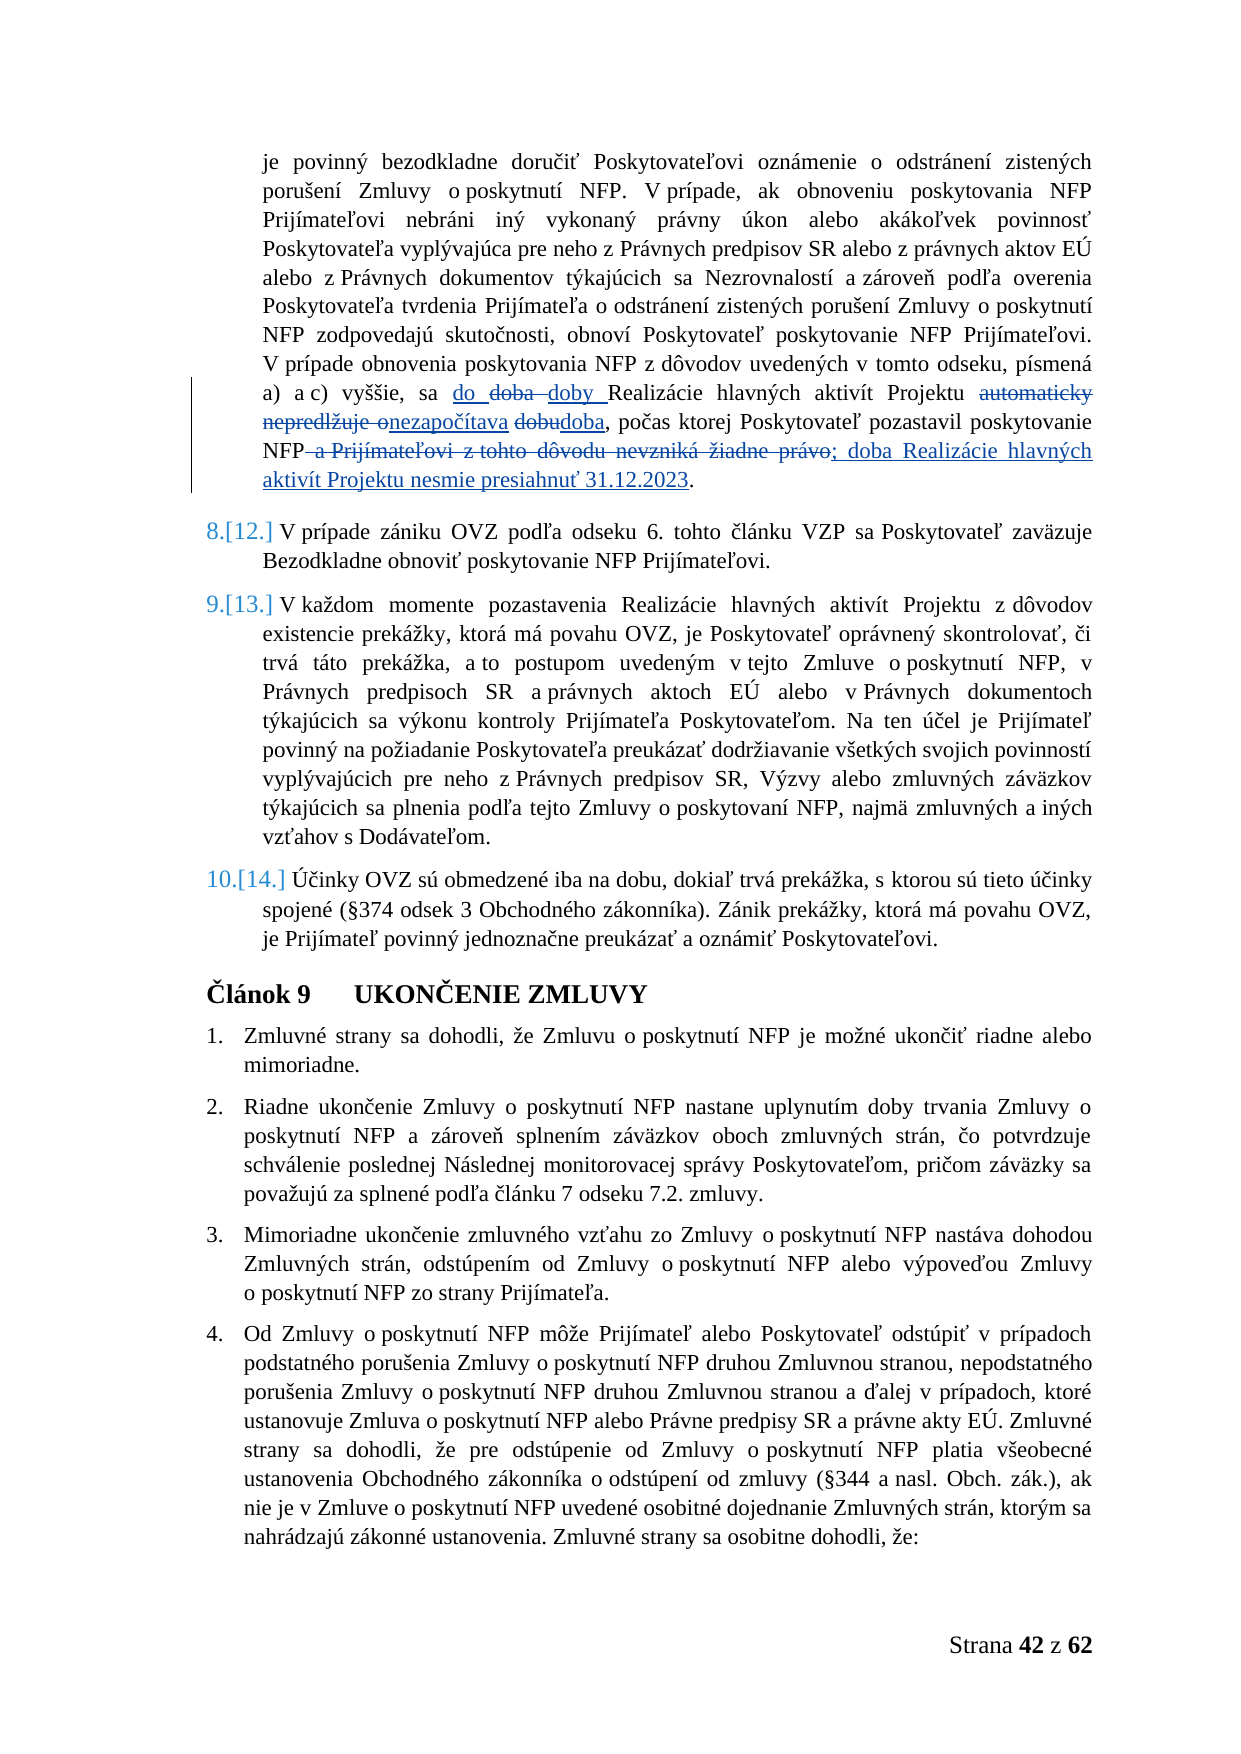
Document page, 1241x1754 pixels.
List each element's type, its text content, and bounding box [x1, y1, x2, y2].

list Mimoriadne ukončenie zmluvného vzťahu zo Zmluvy o poskytnutí NFP nastáva dohodou Zmluvných strán, odstúpením od Zmluvy o poskytnutí NFP alebo výpoveďou Zmluvy o poskytnutí NFP zo strany Prijímateľa. [206, 1221, 1092, 1305]
text je povinný bezodkladne doručiť Poskytovateľovi oznámenie o odstránení zistených porušení Zmluvy o poskytnutí NFP. V prípade, ak obnoveniu poskytovania NFP Prijímateľovi nebráni iný vykonaný právny úkon alebo akákoľvek povinnosť Poskytovateľa vyplývajúca pre neho z Právnych predpisov SR alebo z právnych aktov EÚ alebo z Právnych dokumentov týkajúcich sa Nezrovnalostí a zároveň podľa overenia Poskytovateľa tvrdenia Prijímateľa o odstránení zistených porušení Zmluvy o poskytnutí NFP zodpovedajú skutočnosti, obnoví Poskytovateľ poskytovanie NFP Prijímateľovi. V prípade obnovenia poskytovania NFP z dôvodov uvedených v tomto odseku, písmená a) a c) vyššie, sa Realizácie hlavných aktivít Projektu , počas ktorej Poskytovateľ pozastavil poskytovanie NFP. [262, 148, 1092, 493]
subtitle Článok 9 UKONČENIE ZMLUVY [206, 979, 1092, 1010]
list V každom momente pozastavenia Realizácie hlavných aktivít Projektu z dôvodov existencie prekážky, ktorá má povahu OVZ, je Poskytovateľ oprávnený skontrolovať, či trvá táto prekážka, a to postupom uvedeným v tejto Zmluve o poskytnutí NFP, v Právnych predpisoch SR a právnych aktoch EÚ alebo v Právnych dokumentoch týkajúcich sa výkonu kontroly Prijímateľa Poskytovateľom. Na ten účel je Prijímateľ povinný na požiadanie Poskytovateľa preukázať dodržiavanie všetkých svojich povinností vyplývajúcich pre neho z Právnych predpisov SR, Výzvy alebo zmluvných záväzkov týkajúcich sa plnenia podľa tejto Zmluvy o poskytovaní NFP, najmä zmluvných a iných vzťahov s Dodávateľom. [206, 589, 1092, 849]
list Od Zmluvy o poskytnutí NFP môže Prijímateľ alebo Poskytovateľ odstúpiť v prípadoch podstatného porušenia Zmluvy o poskytnutí NFP druhou Zmluvnou stranou, nepodstatného porušenia Zmluvy o poskytnutí NFP druhou Zmluvnou stranou a ďalej v prípadoch, ktoré ustanovuje Zmluva o poskytnutí NFP alebo Právne predpisy SR a právne akty EÚ. Zmluvné strany sa dohodli, že pre odstúpenie od Zmluvy o poskytnutí NFP platia všeobecné ustanovenia Obchodného zákonníka o odstúpení od zmluvy (§344 a nasl. Obch. zák.), ak nie je v Zmluve o poskytnutí NFP uvedené osobitné dojednanie Zmluvných strán, ktorým sa nahrádzajú zákonné ustanovenia. Zmluvné strany sa osobitne dohodli, že: [206, 1320, 1092, 1549]
list Zmluvné strany sa dohodli, že Zmluvu o poskytnutí NFP je možné ukončiť riadne alebo mimoriadne. [206, 1022, 1092, 1078]
list Účinky OVZ sú obmedzené iba na dobu, dokiaľ trvá prekážka, s ktorou sú tieto účinky spojené (§374 odsek 3 Obchodného zákonníka). Zánik prekážky, ktorá má povahu OVZ, je Prijímateľ povinný jednoznačne preukázať a oznámiť Poskytovateľovi. [206, 864, 1092, 951]
list V prípade zániku OVZ podľa odseku 6. tohto článku VZP sa Poskytovateľ zaväzuje Bezodkladne obnoviť poskytovanie NFP Prijímateľovi. [206, 516, 1092, 574]
list Riadne ukončenie Zmluvy o poskytnutí NFP nastane uplynutím doby trvania Zmluvy o poskytnutí NFP a zároveň splnením záväzkov oboch zmluvných strán, čo potvrdzuje schválenie poslednej Následnej monitorovacej správy Poskytovateľom, pričom záväzky sa považujú za splnené podľa článku 7 odseku 7.2. zmluvy. [206, 1093, 1092, 1206]
